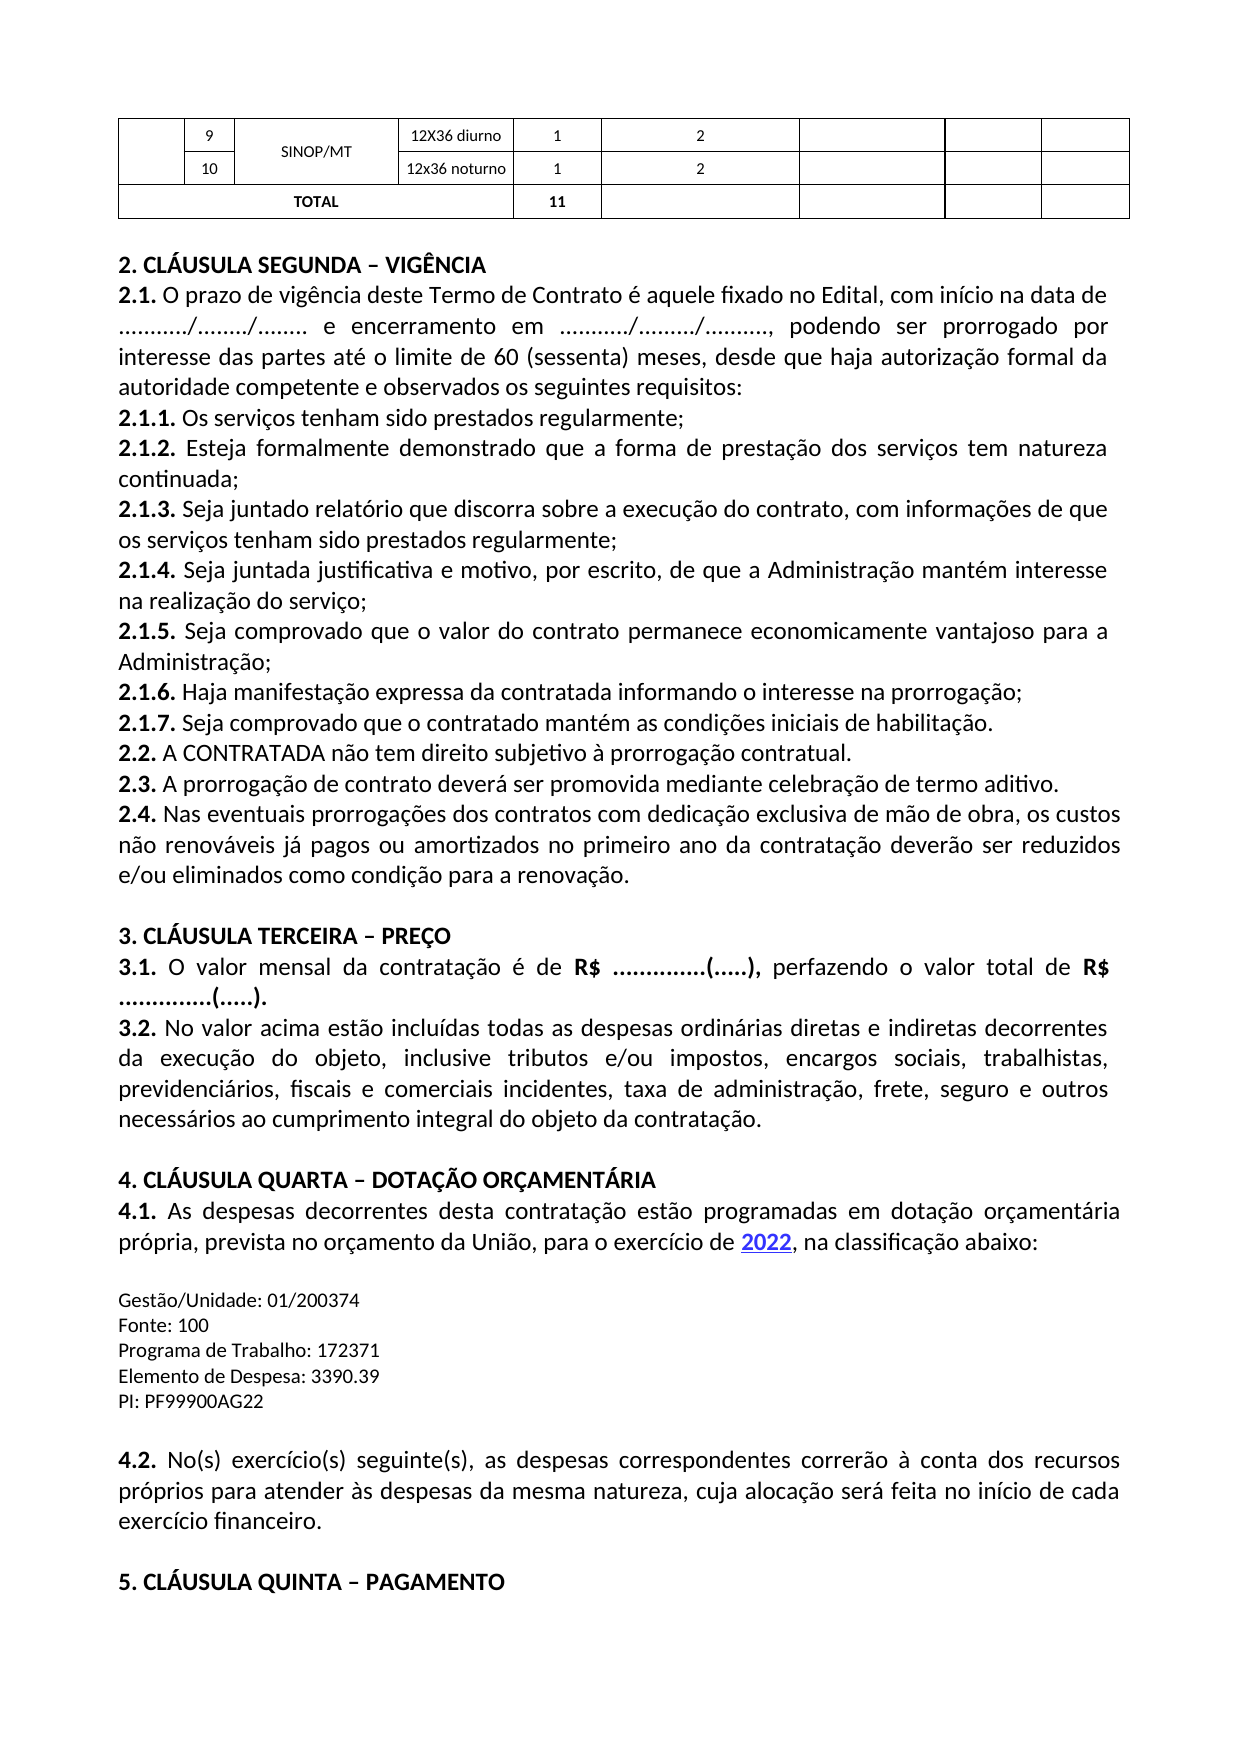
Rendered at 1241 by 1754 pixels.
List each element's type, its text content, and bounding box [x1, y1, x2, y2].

table_cell [602, 185, 799, 217]
table_cell [1042, 152, 1129, 184]
table_cell 12x36 noturno [399, 152, 513, 184]
table_cell [800, 119, 944, 151]
table_cell [946, 185, 1041, 217]
text 2.1.5. Seja comprovado que o valor do contrato permanece economicamente vantajoso para a Administração; [118, 615, 1109, 676]
table_cell [1042, 185, 1129, 217]
text 2.3. A prorrogação de contrato deverá ser promovida mediante celebração de termo aditivo. [118, 768, 1122, 798]
table_cell [800, 185, 944, 217]
text Gestão/Unidade: 01/200374 [118, 1287, 1122, 1312]
table_cell [946, 152, 1041, 184]
table_cell 9 [185, 119, 234, 151]
table_cell [946, 119, 1041, 151]
text 2.1.7. Seja comprovado que o contratado mantém as condições iniciais de habilitação. [118, 707, 1109, 737]
table_cell [800, 152, 944, 184]
text 4.2. No(s) exercício(s) seguinte(s), as despesas correspondentes correrão à conta dos recursos próprios para atender às despesas da mesma natureza, cuja alocação será feita no início de cada exercício financeiro. [118, 1444, 1122, 1536]
text 2.2. A CONTRATADA não tem direito subjetivo à prorrogação contratual. [118, 737, 1122, 768]
text 2.1.1. Os serviços tenham sido prestados regularmente; [118, 402, 1109, 432]
table_cell TOTAL [119, 185, 513, 217]
text 3.1. O valor mensal da contratação é de R$ ..............(.....), perfazendo o valor total de R$ ..............(.....). [118, 951, 1109, 1012]
text 4.1. As despesas decorrentes desta contratação estão programadas em dotação orçamentária própria, prevista no orçamento da União, para o exercício de 2022, na classificação abaixo: [118, 1195, 1122, 1256]
text 5. CLÁUSULA QUINTA – PAGAMENTO [118, 1566, 1122, 1597]
table_cell SINOP/MT [235, 119, 398, 184]
table_cell 2 [602, 152, 799, 184]
text 2.1.3. Seja juntado relatório que discorra sobre a execução do contrato, com informações de que os serviços tenham sido prestados regularmente; [118, 493, 1109, 554]
text Programa de Trabalho: 172371 [118, 1338, 1122, 1363]
text 2.1. O prazo de vigência deste Termo de Contrato é aquele fixado no Edital, com início na data de .........../......../........ e encerramento em .........../........./.........., podendo ser prorrogado por interesse das partes até o limite de 60 (sessenta) meses, desde que haja autorização formal da autoridade competente e observados os seguintes requisitos: [118, 279, 1109, 402]
text 3.2. No valor acima estão incluídas todas as despesas ordinárias diretas e indiretas decorrentes da execução do objeto, inclusive tributos e/ou impostos, encargos sociais, trabalhistas, previdenciários, fiscais e comerciais incidentes, taxa de administração, frete, seguro e outros necessários ao cumprimento integral do objeto da contratação. [118, 1012, 1109, 1134]
text PI: PF99900AG22 [118, 1388, 1122, 1414]
text Fonte: 100 [118, 1312, 1122, 1338]
table_cell 10 [185, 152, 234, 184]
table_cell 1 [514, 152, 601, 184]
table_cell [1042, 119, 1129, 151]
text Elemento de Despesa: 3390.39 [118, 1363, 1122, 1388]
table_cell 2 [602, 119, 799, 151]
text 4. CLÁUSULA QUARTA – DOTAÇÃO ORÇAMENTÁRIA [118, 1165, 1122, 1195]
table_cell 1 [514, 119, 601, 151]
text 2.1.6. Haja manifestação expressa da contratada informando o interesse na prorrogação; [118, 676, 1109, 707]
text 3. CLÁUSULA TERCEIRA – PREÇO [118, 921, 1122, 951]
table_cell 11 [514, 185, 601, 217]
table_cell 12X36 diurno [399, 119, 513, 151]
text 2.1.2. Esteja formalmente demonstrado que a forma de prestação dos serviços tem natureza continuada; [118, 432, 1109, 493]
text 2.4. Nas eventuais prorrogações dos contratos com dedicação exclusiva de mão de obra, os custos não renováveis já pagos ou amortizados no primeiro ano da contratação deverão ser reduzidos e/ou eliminados como condição para a renovação. [118, 798, 1122, 890]
text 2. CLÁUSULA SEGUNDA – VIGÊNCIA [118, 249, 1122, 279]
text 2.1.4. Seja juntada justificativa e motivo, por escrito, de que a Administração mantém interesse na realização do serviço; [118, 554, 1109, 615]
